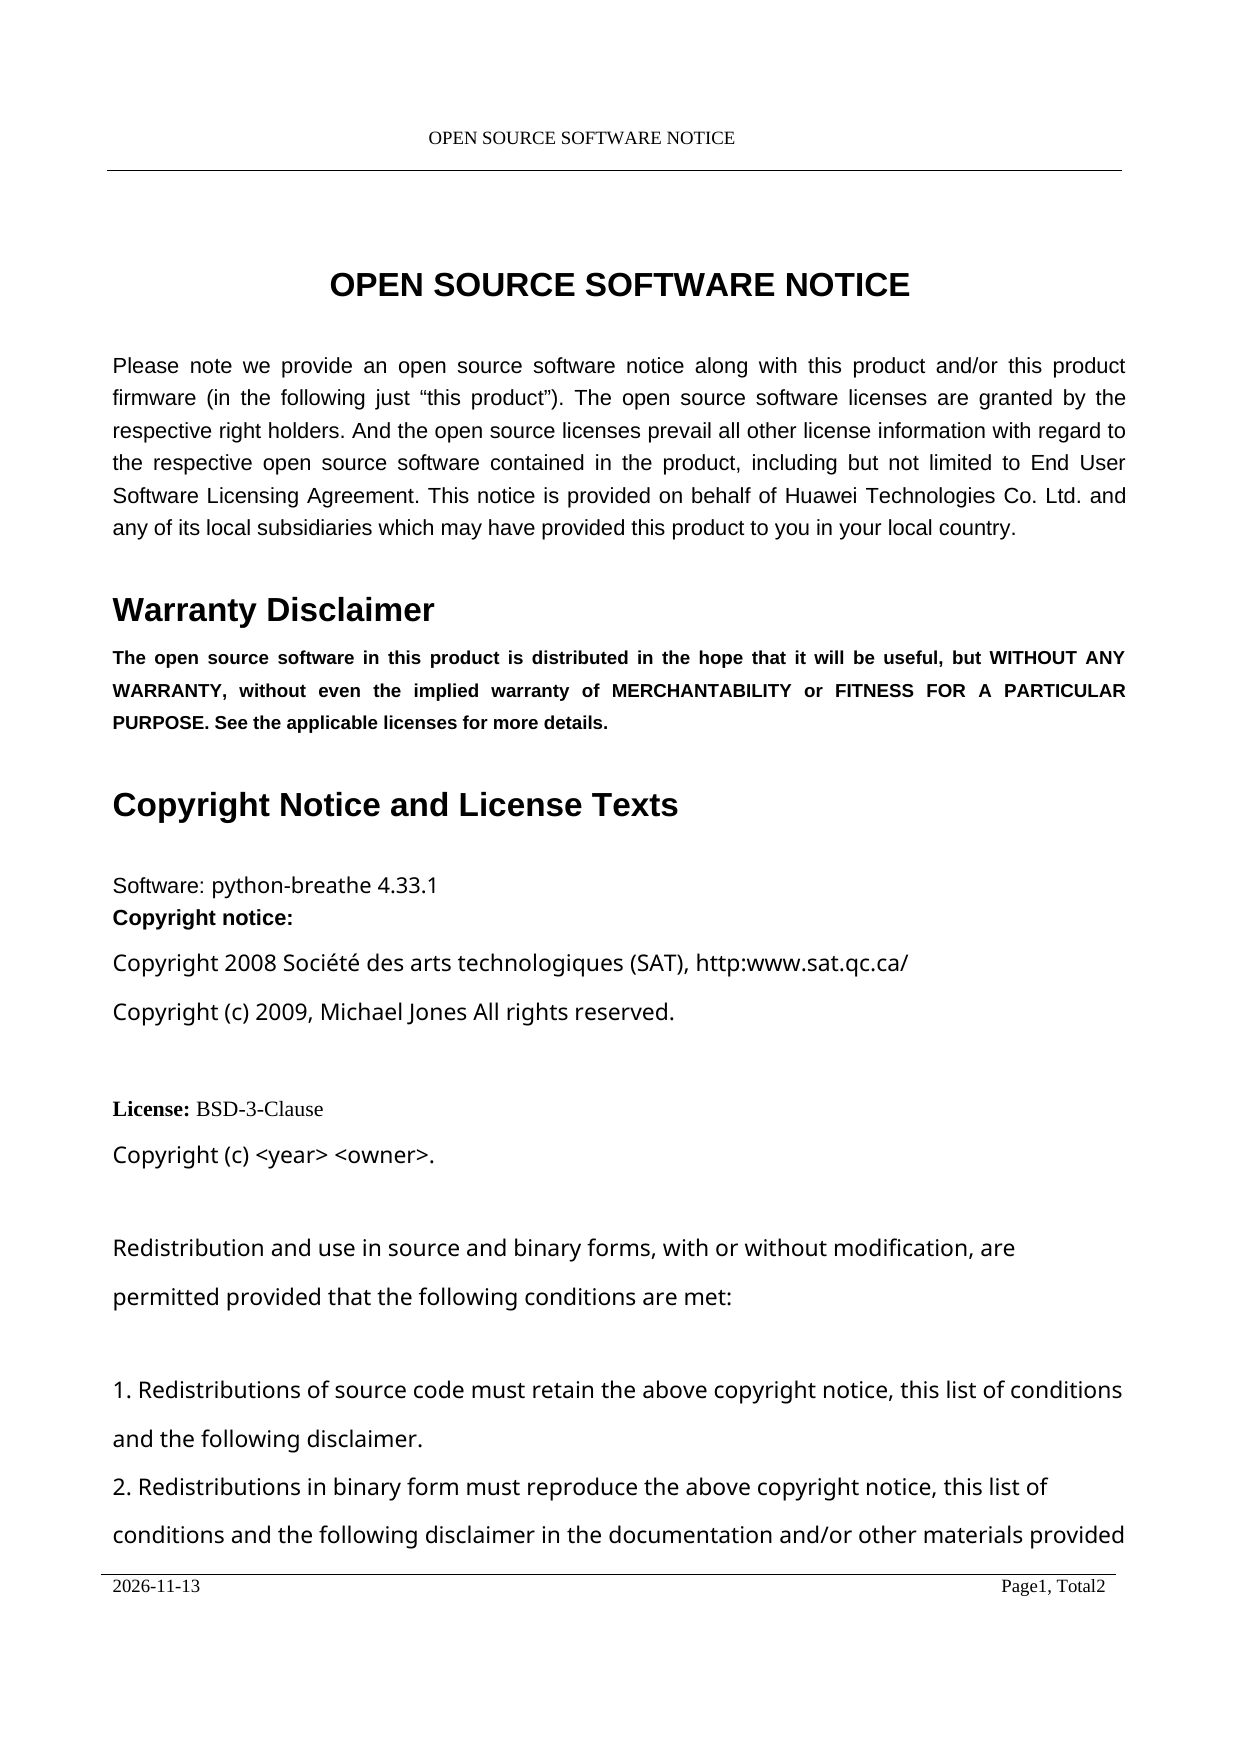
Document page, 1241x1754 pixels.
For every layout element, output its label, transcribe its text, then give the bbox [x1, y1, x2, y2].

text Copyright Notice and License Texts [112, 771, 1128, 836]
text License: BSD-3-Clause [112, 1093, 1128, 1125]
text OPEN SOURCE SOFTWARE NOTICE [112, 251, 1128, 316]
text The open source software in this product is distributed in the hope that it will be useful, but WITHOUT ANY WARRANTY, without even the implied warranty of MERCHANTABILITY or FITNESS FOR A PARTICULAR PURPOSE. See the applicable licenses for more details. [112, 641, 1128, 739]
text Software: python-breathe 4.33.1 [112, 869, 1128, 901]
text Redistribution and use in source and binary forms, with or without modification, are permitted provided that the following conditions are met: [112, 1231, 1128, 1312]
text Copyright notice: [112, 901, 1128, 934]
text Copyright 2008 Société des arts technologiques (SAT), http:www.sat.qc.ca/ Copyright (c) 2009, Michael Jones All rights reserved. [112, 947, 1128, 1077]
text Copyright (c) <year> <owner>. [112, 1138, 1128, 1170]
text Warranty Disclaimer [112, 576, 1128, 641]
text Please note we provide an open source software notice along with this product and/or this product firmware (in the following just “this product”). The open source software licenses are granted by the respective right holders. And the open source licenses prevail all other license information with regard to the respective open source software contained in the product, including but not limited to End User Software Licensing Agreement. This notice is provided on behalf of Huawei Technologies Co. Ltd. and any of its local subsidiaries which may have provided this product to you in your local country. [112, 349, 1128, 544]
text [112, 1470, 1128, 1551]
text 1. Redistributions of source code must retain the above copyright notice, this list of conditions and the following disclaimer. [112, 1373, 1128, 1454]
